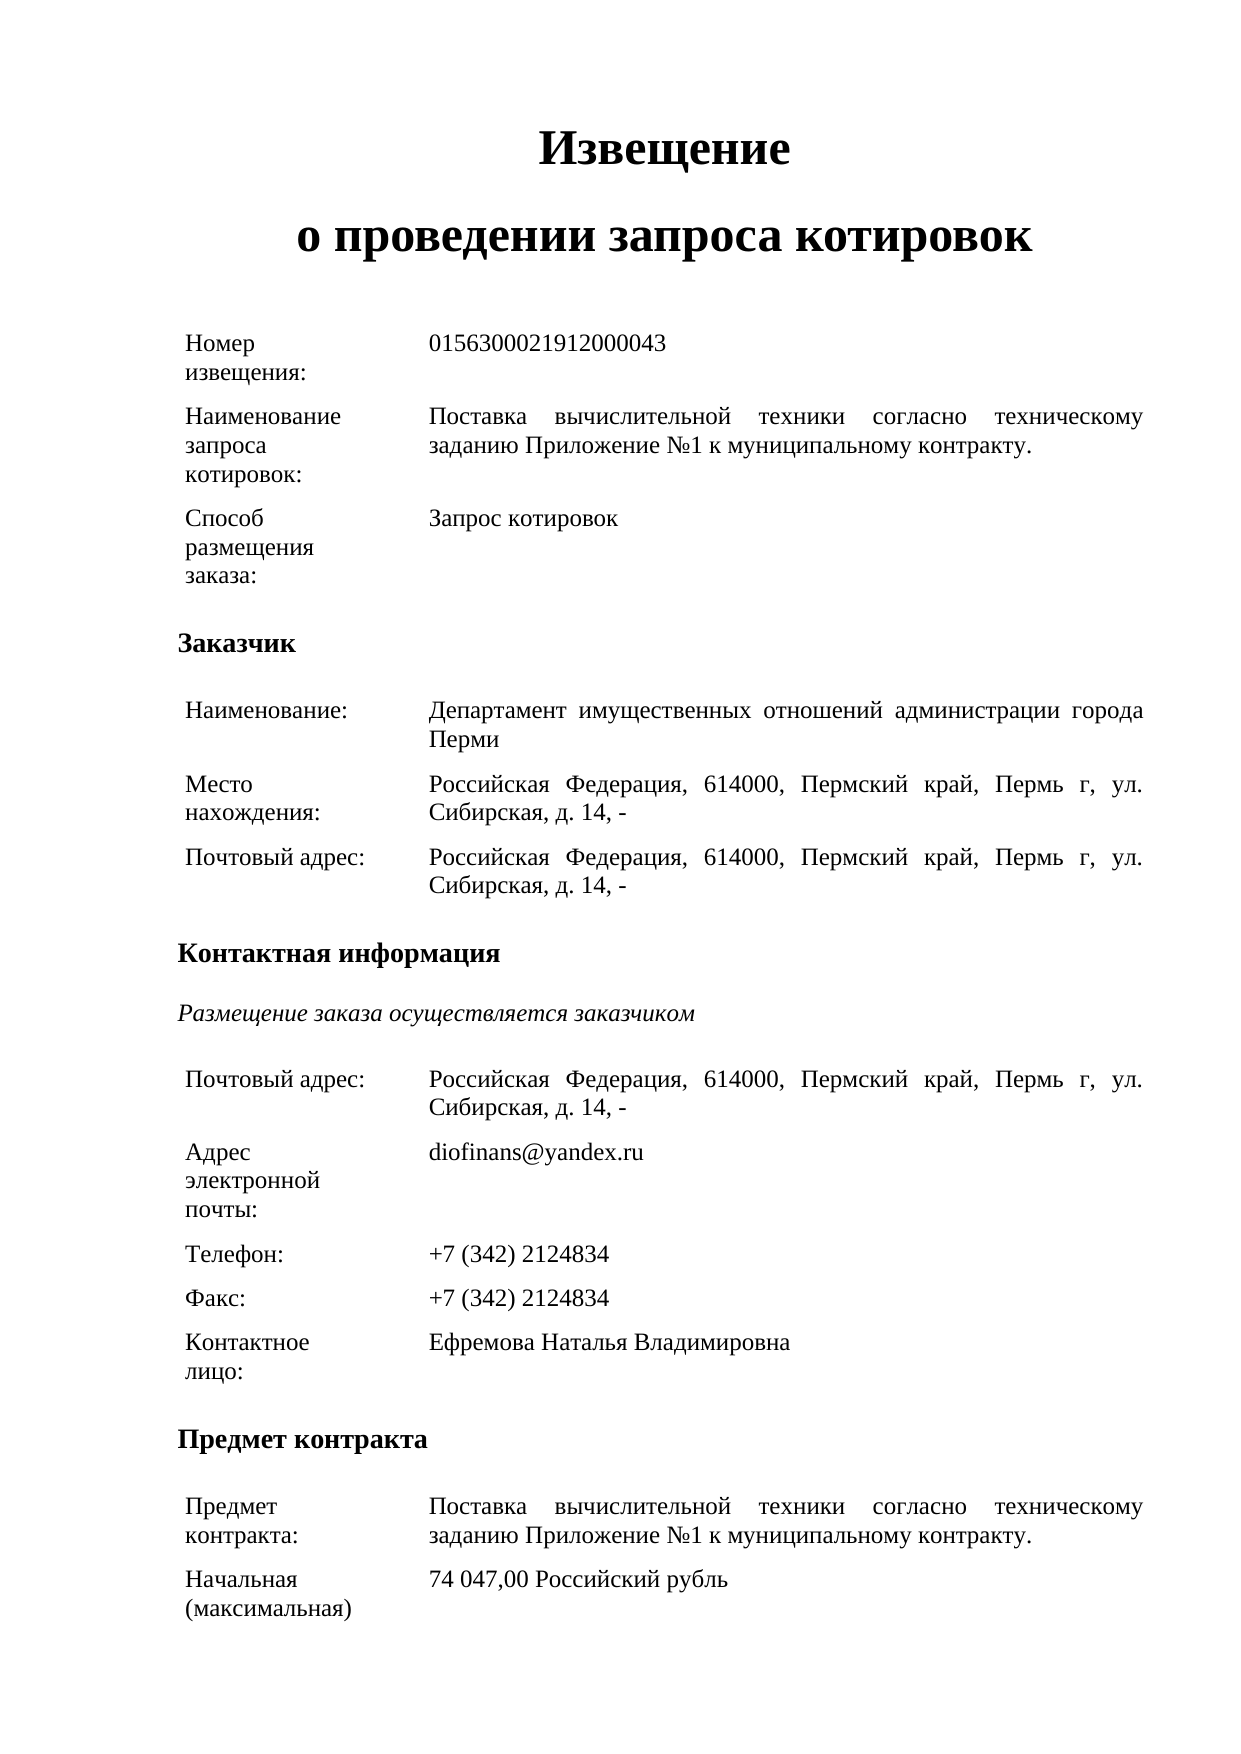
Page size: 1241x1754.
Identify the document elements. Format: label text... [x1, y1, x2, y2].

table_cell Поставка вычислительной техники согласно техническому заданию Приложение №1 к муниципальному контракту. [421, 393, 1152, 495]
table_header Департамент имущественных отношений администрации города Перми [421, 688, 1152, 761]
table_cell Контактное лицо: [177, 1320, 421, 1393]
table_header Номер извещения: [177, 320, 421, 393]
table_cell Факс: [177, 1275, 421, 1319]
table_cell Российская Федерация, 614000, Пермский край, Пермь г, ул. Сибирская, д. 14, - [421, 761, 1152, 834]
table_cell Запрос котировок [421, 495, 1152, 597]
table_cell Ефремова Наталья Владимировна [421, 1320, 1152, 1393]
table_cell Адрес электронной почты: [177, 1129, 421, 1231]
table_cell Наименование запроса котировок: [177, 393, 421, 495]
text Размещение заказа осуществляется заказчиком [177, 998, 1152, 1027]
table_cell Российская Федерация, 614000, Пермский край, Пермь г, ул. Сибирская, д. 14, - [421, 834, 1152, 907]
table_cell Способ размещения заказа: [177, 495, 421, 597]
text Контактная информация [177, 936, 1152, 969]
table_header Предмет контракта: [177, 1484, 421, 1557]
table_cell Телефон: [177, 1231, 421, 1275]
table_cell +7 (342) 2124834 [421, 1275, 1152, 1319]
table_cell diofinans@yandex.ru [421, 1129, 1152, 1231]
table_cell Почтовый адрес: [177, 834, 421, 907]
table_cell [177, 1557, 421, 1630]
table_header Поставка вычислительной техники согласно техническому заданию Приложение №1 к муниципальному контракту. [421, 1484, 1152, 1557]
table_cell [421, 1557, 1152, 1630]
text Предмет контракта [177, 1422, 1152, 1454]
table_cell +7 (342) 2124834 [421, 1231, 1152, 1275]
text о проведении запроса котировок [177, 205, 1152, 262]
table_cell Место нахождения: [177, 761, 421, 834]
table_header Почтовый адрес: [177, 1056, 421, 1129]
text Заказчик [177, 626, 1152, 659]
text Извещение [177, 118, 1152, 176]
table_header Наименование: [177, 688, 421, 761]
table_header 0156300021912000043 [421, 320, 1152, 393]
table_header Российская Федерация, 614000, Пермский край, Пермь г, ул. Сибирская, д. 14, - [421, 1056, 1152, 1129]
